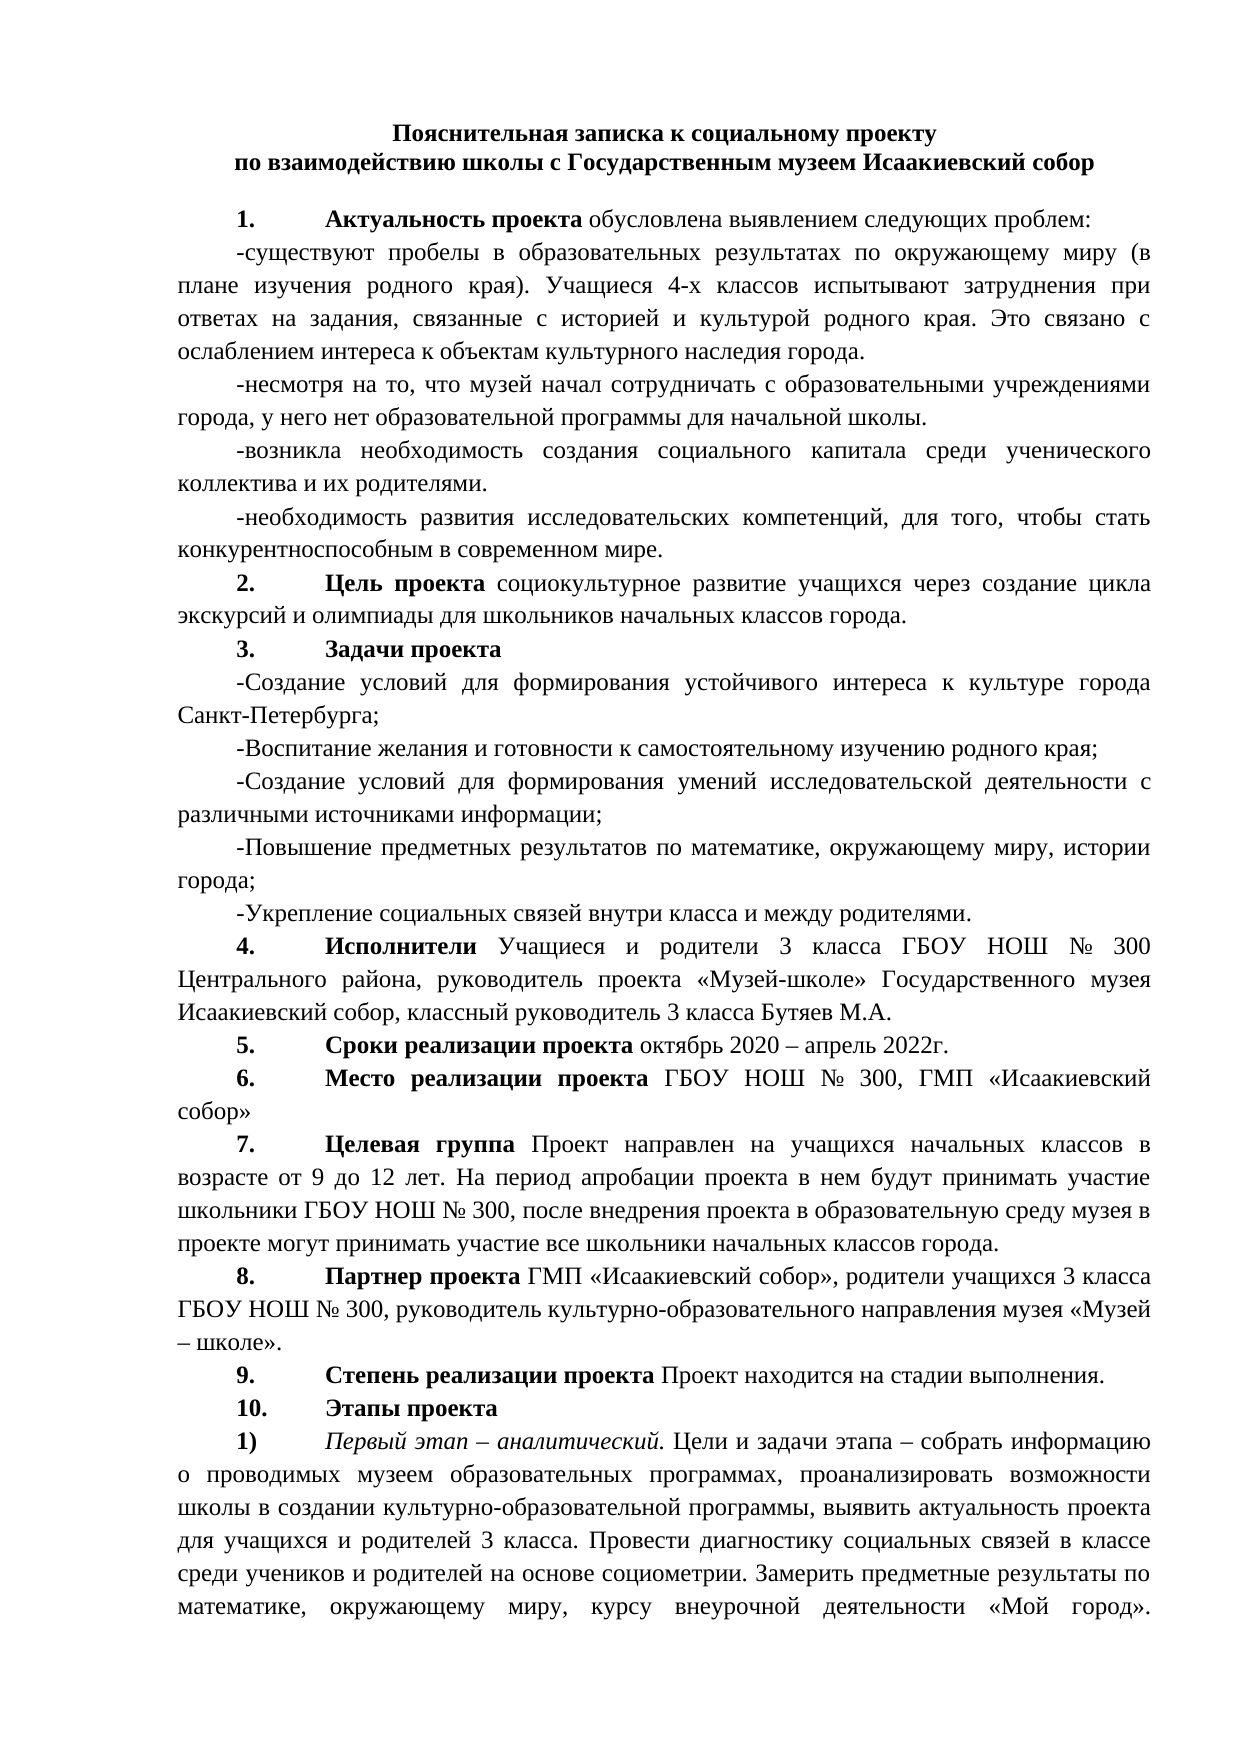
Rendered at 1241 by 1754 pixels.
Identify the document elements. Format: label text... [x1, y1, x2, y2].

text Пояснительная записка к социальному проекту [177, 118, 1152, 147]
list Актуальность проекта обусловлена выявлением следующих проблем: [177, 204, 1152, 233]
list Место реализации проекта ГБОУ НОШ № 300, ГМП «Исаакиевский собор» [177, 1063, 1152, 1125]
list Партнер проекта ГМП «Исаакиевский собор», родители учащихся 3 класса ГБОУ НОШ № 300, руководитель культурно-образовательного направления музея «Музей – школе». [177, 1261, 1152, 1356]
list Исполнители Учащиеся и родители 3 класса ГБОУ НОШ № 300 Центрального района, руководитель проекта «Музей-школе» Государственного музея Исаакиевский собор, классный руководитель 3 класса Бутяев М.А. [177, 931, 1152, 1026]
list Цель проекта социокультурное развитие учащихся через создание цикла экскурсий и олимпиады для школьников начальных классов города. [177, 568, 1152, 629]
list -несмотря на то, что музей начал сотрудничать с образовательными учреждениями города, у него нет образовательной программы для начальной школы. [177, 369, 1152, 431]
list -возникла необходимость создания социального капитала среди ученического коллектива и их родителями. [177, 436, 1152, 497]
list Сроки реализации проекта октябрь 2020 – апрель 2022г. [177, 1030, 1152, 1059]
list -Создание условий для формирования умений исследовательской деятельности с различными источниками информации; [177, 766, 1152, 827]
list -Создание условий для формирования устойчивого интереса к культуре города Санкт-Петербурга; [177, 667, 1152, 728]
list Этапы проекта [177, 1393, 1152, 1422]
text по взаимодействию школы с Государственным музеем Исаакиевский собор [177, 147, 1152, 176]
list -существуют пробелы в образовательных результатах по окружающему миру (в плане изучения родного края). Учащиеся 4-х классов испытывают затруднения при ответах на задания, связанные с историей и культурой родного края. Это связано с ослаблением интереса к объектам культурного наследия города. [177, 237, 1152, 365]
list Задачи проекта [177, 634, 1152, 662]
list -необходимость развития исследовательских компетенций, для того, чтобы стать конкурентноспособным в современном мире. [177, 502, 1152, 563]
list Целевая группа Проект направлен на учащихся начальных классов в возрасте от 9 до 12 лет. На период апробации проекта в нем будут принимать участие школьники ГБОУ НОШ № 300, после внедрения проекта в образовательную среду музея в проекте могут принимать участие все школьники начальных классов города. [177, 1129, 1152, 1257]
list -Воспитание желания и готовности к самостоятельному изучению родного края; [177, 733, 1152, 761]
list -Повышение предметных результатов по математике, окружающему миру, истории города; [177, 832, 1152, 893]
list Степень реализации проекта Проект находится на стадии выполнения. [177, 1360, 1152, 1389]
list -Укрепление социальных связей внутри класса и между родителями. [177, 898, 1152, 927]
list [177, 1426, 1152, 1620]
